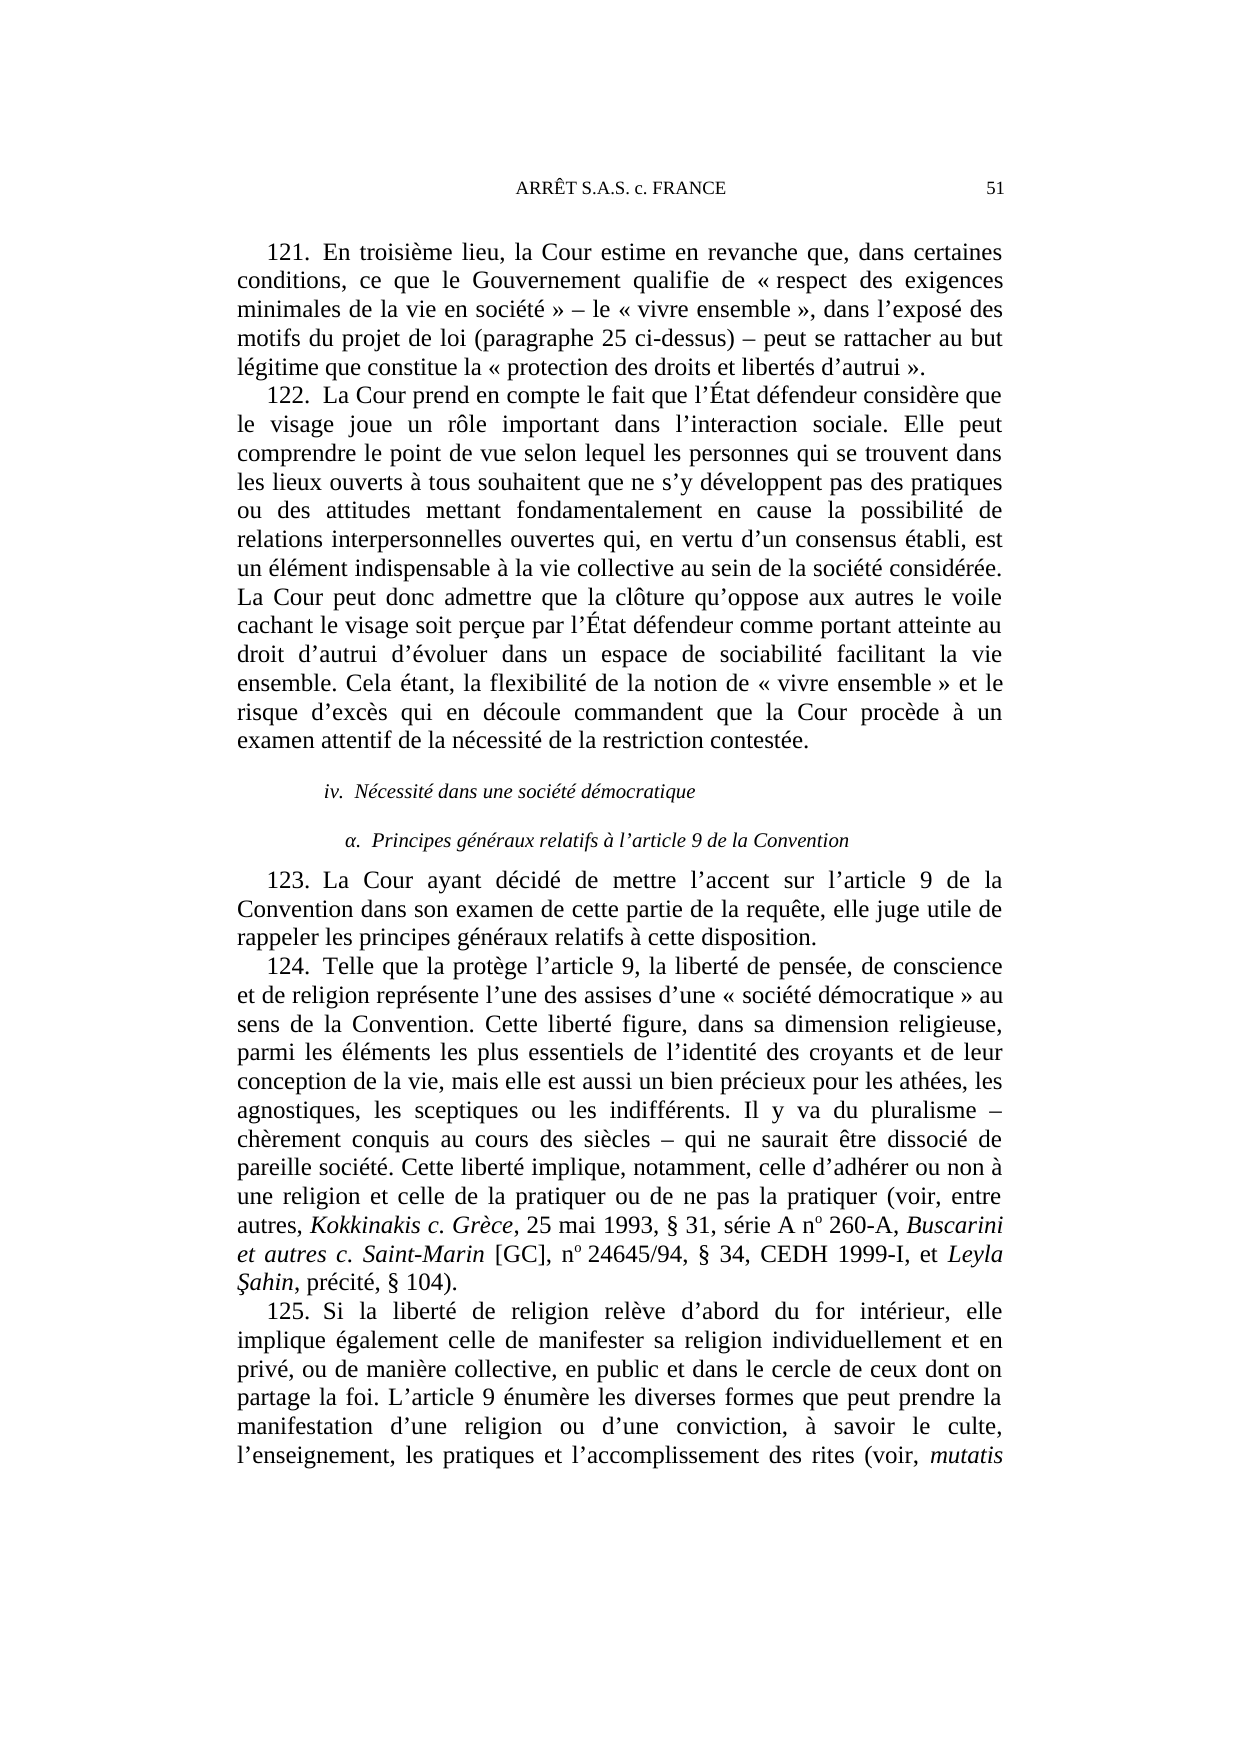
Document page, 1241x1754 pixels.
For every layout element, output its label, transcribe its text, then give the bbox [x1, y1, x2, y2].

text 121. En troisième lieu, la Cour estime en revanche que, dans certaines conditions, ce que le Gouvernement qualifie de « respect des exigences minimales de la vie en société » – le « vivre ensemble », dans l’exposé des motifs du projet de loi (paragraphe 25 ci-dessus) – peut se rattacher au but légitime que constitue la « protection des droits et libertés d’autrui ». [237, 237, 1003, 381]
text 123. La Cour ayant décidé de mettre l’accent sur l’article 9 de la Convention dans son examen de cette partie de la requête, elle juge utile de rappeler les principes généraux relatifs à cette disposition. [237, 865, 1003, 951]
text 122. La Cour prend en compte le fait que l’État défendeur considère que le visage joue un rôle important dans l’interaction sociale. Elle peut comprendre le point de vue selon lequel les personnes qui se trouvent dans les lieux ouverts à tous souhaitent que ne s’y développent pas des pratiques ou des attitudes mettant fondamentalement en cause la possibilité de relations interpersonnelles ouvertes qui, en vertu d’un consensus établi, est un élément indispensable à la vie collective au sein de la société considérée. La Cour peut donc admettre que la clôture qu’oppose aux autres le voile cachant le visage soit perçue par l’État défendeur comme portant atteinte au droit d’autrui d’évoluer dans un espace de sociabilité facilitant la vie ensemble. Cela étant, la flexibilité de la notion de « vivre ensemble » et le risque d’excès qui en découle commandent que la Cour procède à un examen attentif de la nécessité de la restriction contestée. [237, 381, 1003, 754]
text 124. Telle que la protège l’article 9, la liberté de pensée, de conscience et de religion représente l’une des assises d’une « société démocratique » au sens de la Convention. Cette liberté figure, dans sa dimension religieuse, parmi les éléments les plus essentiels de l’identité des croyants et de leur conception de la vie, mais elle est aussi un bien précieux pour les athées, les agnostiques, les sceptiques ou les indifférents. Il y va du pluralisme – chèrement conquis au cours des siècles – qui ne saurait être dissocié de pareille société. Cette liberté implique, notamment, celle d’adhérer ou non à une religion et celle de la pratiquer ou de ne pas la pratiquer (voir, entre autres, Kokkinakis c. Grèce, 25 mai 1993, § 31, série A no 260-A, Buscarini et autres c. Saint-Marin [GC], no 24645/94, § 34, CEDH 1999-I, et Leyla Şahin, précité, § 104). [237, 951, 1003, 1296]
subtitle iv. Nécessité dans une société démocratique [324, 779, 1003, 803]
subtitle α. Principes généraux relatifs à l’article 9 de la Convention [345, 828, 1003, 852]
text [237, 1296, 1003, 1469]
